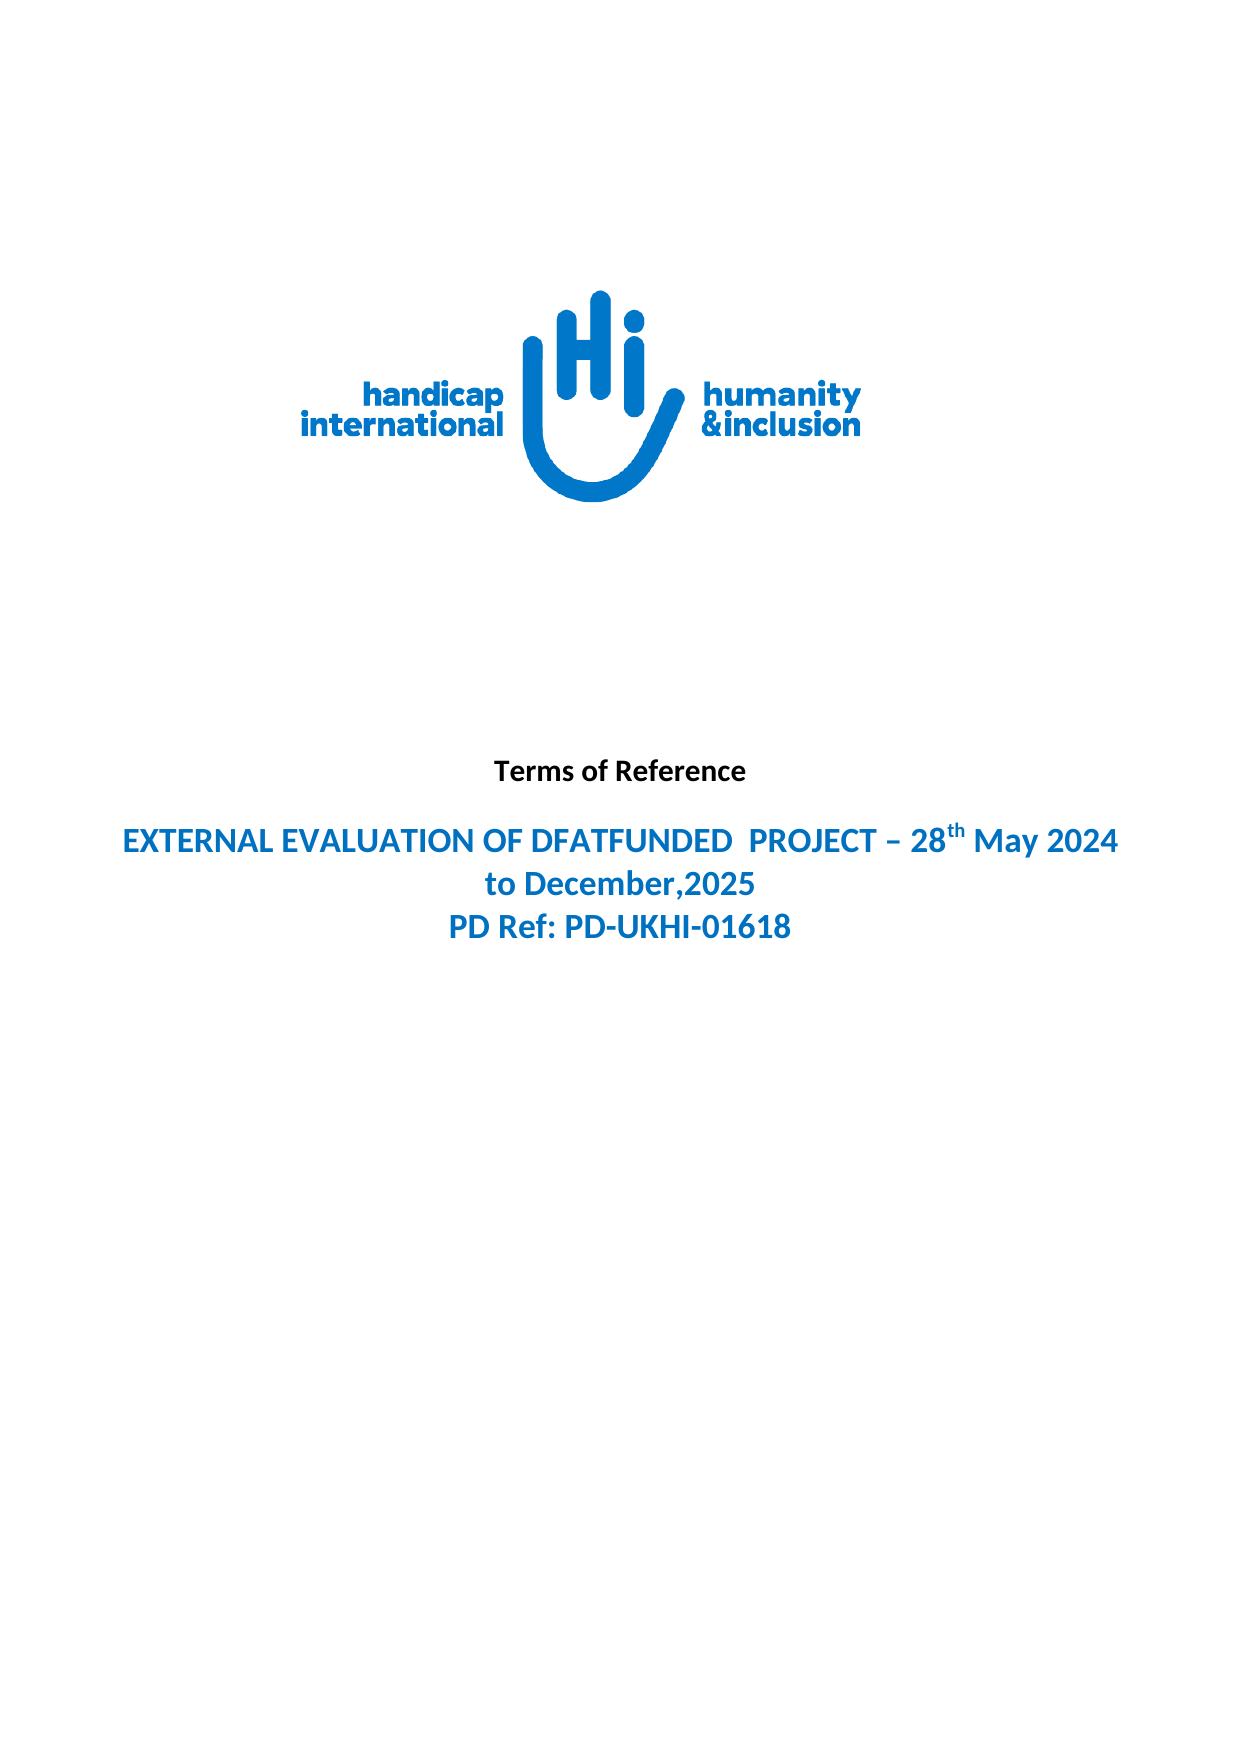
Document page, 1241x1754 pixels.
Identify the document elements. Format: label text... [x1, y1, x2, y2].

text PD Ref: PD-UKHI-01618 [105, 904, 1135, 947]
text EXTERNAL EVALUATION OF DFATFUNDED PROJECT – 28th May 2024 to December,2025 [105, 818, 1135, 904]
picture [281, 270, 880, 522]
text Terms of Reference [105, 751, 1135, 789]
